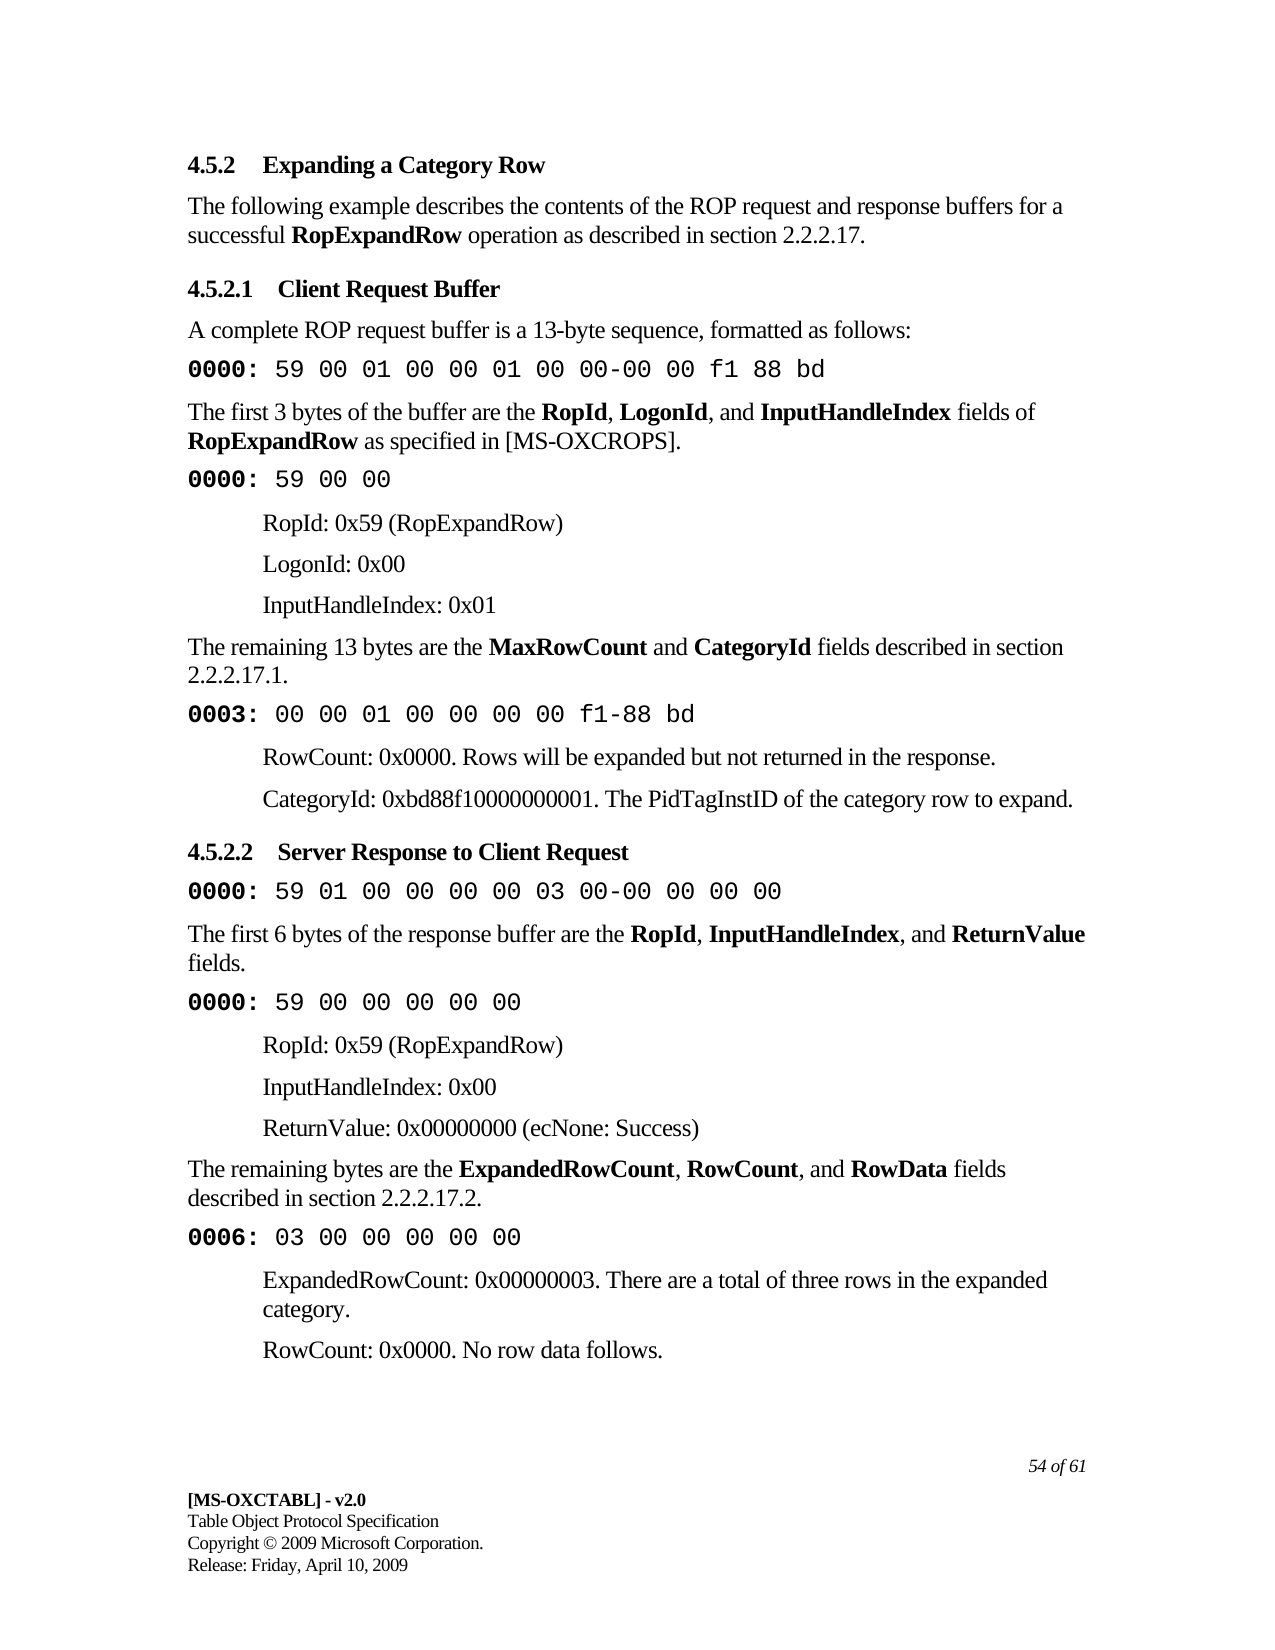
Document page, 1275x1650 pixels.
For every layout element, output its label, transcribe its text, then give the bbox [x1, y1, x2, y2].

text 0000: 59 00 01 00 00 01 00 00-00 00 f1 88 bd [187, 356, 1087, 384]
text The remaining 13 bytes are the MaxRowCount and CategoryId fields described in section 2.2.2.17.1. [187, 632, 1087, 689]
text ExpandedRowCount: 0x00000003. There are a total of three rows in the expanded category. [187, 1265, 1087, 1322]
text ReturnValue: 0x00000000 (ecNone: Success) [187, 1113, 1087, 1142]
text The first 3 bytes of the buffer are the RopId, LogonId, and InputHandleIndex fields of RopExpandRow as specified in [MS-OXCROPS]. [187, 397, 1087, 454]
text RopId: 0x59 (RopExpandRow) [187, 508, 1087, 537]
text 0003: 00 00 01 00 00 00 00 f1-88 bd [187, 702, 1087, 730]
text The remaining bytes are the ExpandedRowCount, RowCount, and RowData fields described in section 2.2.2.17.2. [187, 1154, 1087, 1212]
text 0006: 03 00 00 00 00 00 [187, 1224, 1087, 1252]
text A complete ROP request buffer is a 13-byte sequence, formatted as follows: [187, 315, 1087, 344]
subtitle Server Response to Client Request [187, 837, 1087, 866]
text LogonId: 0x00 [187, 549, 1087, 578]
text RowCount: 0x0000. No row data follows. [187, 1335, 1087, 1364]
text 0000: 59 00 00 [187, 467, 1087, 495]
text InputHandleIndex: 0x00 [187, 1072, 1087, 1100]
subtitle Client Request Buffer [187, 274, 1087, 302]
text CategoryId: 0xbd88f10000000001. The PidTagInstID of the category row to expand. [262, 784, 1087, 812]
subtitle Expanding a Category Row [187, 150, 1087, 179]
text The following example describes the contents of the ROP request and response buffers for a successful RopExpandRow operation as described in section 2.2.2.17. [187, 191, 1087, 249]
text InputHandleIndex: 0x01 [187, 590, 1087, 619]
text RowCount: 0x0000. Rows will be expanded but not returned in the response. [187, 742, 1087, 771]
text RopId: 0x59 (RopExpandRow) [187, 1030, 1087, 1059]
text 0000: 59 00 00 00 00 00 [187, 989, 1087, 1018]
text The first 6 bytes of the response buffer are the RopId, InputHandleIndex, and ReturnValue fields. [187, 919, 1087, 977]
text 0000: 59 01 00 00 00 00 03 00-00 00 00 00 [187, 879, 1087, 907]
